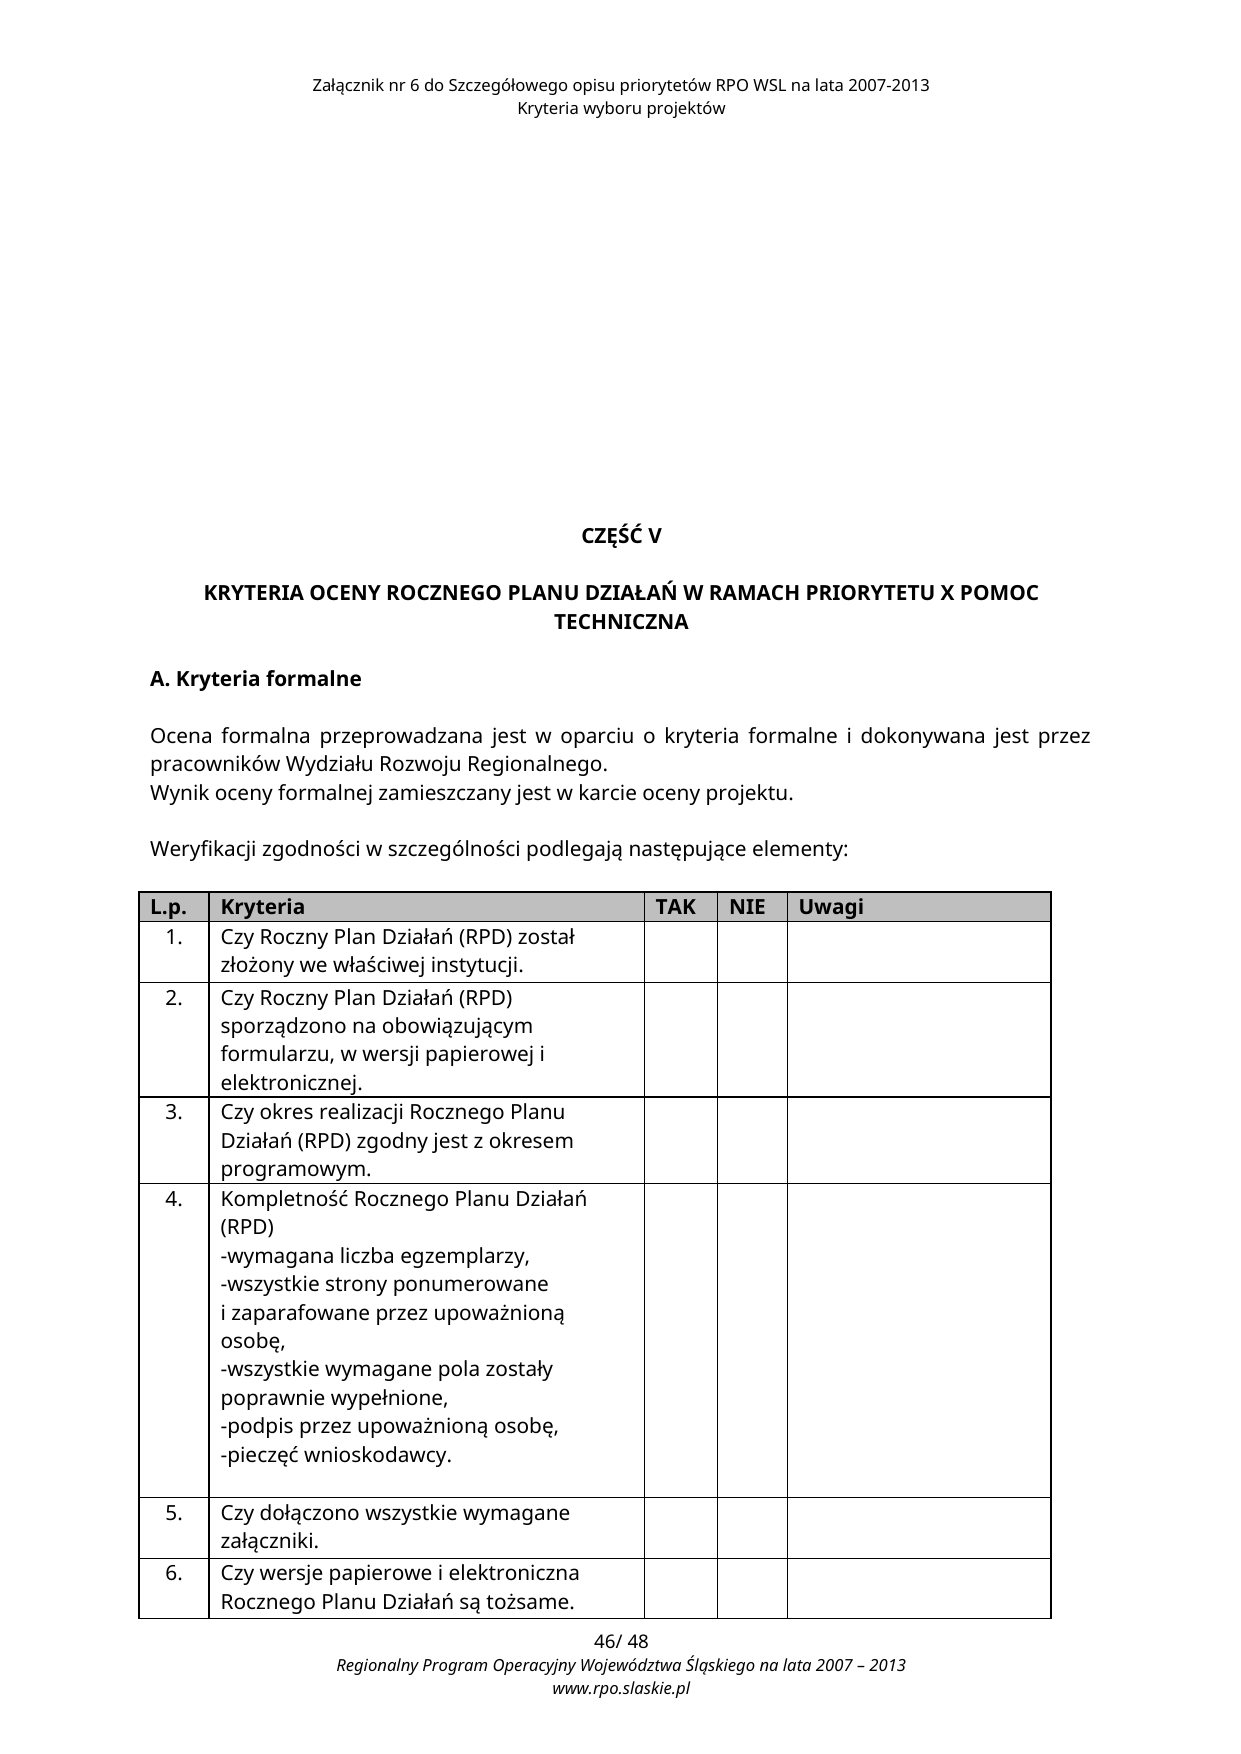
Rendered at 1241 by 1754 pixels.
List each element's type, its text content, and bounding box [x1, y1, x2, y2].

table_header NIE [718, 893, 787, 921]
table_cell 1. [140, 922, 208, 982]
table_cell [718, 1184, 787, 1497]
table_cell 3. [140, 1098, 208, 1183]
table_cell [788, 1498, 1050, 1557]
table_cell [788, 1559, 1050, 1618]
table_cell Czy dołączono wszystkie wymagane załączniki. [210, 1498, 644, 1557]
table_cell [645, 1184, 717, 1497]
table_cell [788, 1184, 1050, 1497]
text Wynik oceny formalnej zamieszczany jest w karcie oceny projektu. [150, 778, 1093, 806]
table_cell 5. [140, 1498, 208, 1557]
table_cell [645, 1498, 717, 1557]
table_header L.p. [140, 893, 208, 921]
table_cell [645, 1098, 717, 1183]
text A. Kryteria formalne [150, 664, 1093, 692]
table_cell [718, 983, 787, 1096]
table_cell 6. [140, 1559, 208, 1618]
table_header TAK [645, 893, 717, 921]
table_cell [788, 983, 1050, 1096]
table_cell Czy Roczny Plan Działań (RPD) został złożony we właściwej instytucji. [210, 922, 644, 982]
table_cell 2. [140, 983, 208, 1096]
table_cell 4. [140, 1184, 208, 1497]
subtitle CZĘŚĆ V [150, 522, 1093, 550]
table_cell [788, 1098, 1050, 1183]
table_cell [788, 922, 1050, 982]
table_header Kryteria [210, 893, 644, 921]
table_cell [718, 1098, 787, 1183]
table_cell [718, 922, 787, 982]
table_cell Czy Roczny Plan Działań (RPD) sporządzono na obowiązującym formularzu, w wersji papierowej i elektronicznej. [210, 983, 644, 1096]
table_cell [645, 983, 717, 1096]
table_cell [718, 1559, 787, 1618]
table_cell [645, 1559, 717, 1618]
subtitle KRYTERIA OCENY ROCZNEGO PLANU DZIAŁAŃ W RAMACH PRIORYTETU X POMOC TECHNICZNA [150, 578, 1093, 635]
text Ocena formalna przeprowadzana jest w oparciu o kryteria formalne i dokonywana jest przez pracowników Wydziału Rozwoju Regionalnego. [150, 721, 1093, 778]
table_cell Kompletność Rocznego Planu Działań (RPD) -wymagana liczba egzemplarzy, -wszystkie strony ponumerowane i zaparafowane przez upoważnioną osobę, -wszystkie wymagane pola zostały poprawnie wypełnione, -podpis przez upoważnioną osobę, -pieczęć wnioskodawcy. [210, 1184, 644, 1497]
table_cell [645, 922, 717, 982]
table_cell Czy okres realizacji Rocznego Planu Działań (RPD) zgodny jest z okresem programowym. [210, 1098, 644, 1183]
table_header Uwagi [788, 893, 1050, 921]
text Weryfikacji zgodności w szczególności podlegają następujące elementy: [150, 834, 1093, 863]
table_cell Czy wersje papierowe i elektroniczna Rocznego Planu Działań są tożsame. [210, 1559, 644, 1618]
table_cell [718, 1498, 787, 1557]
